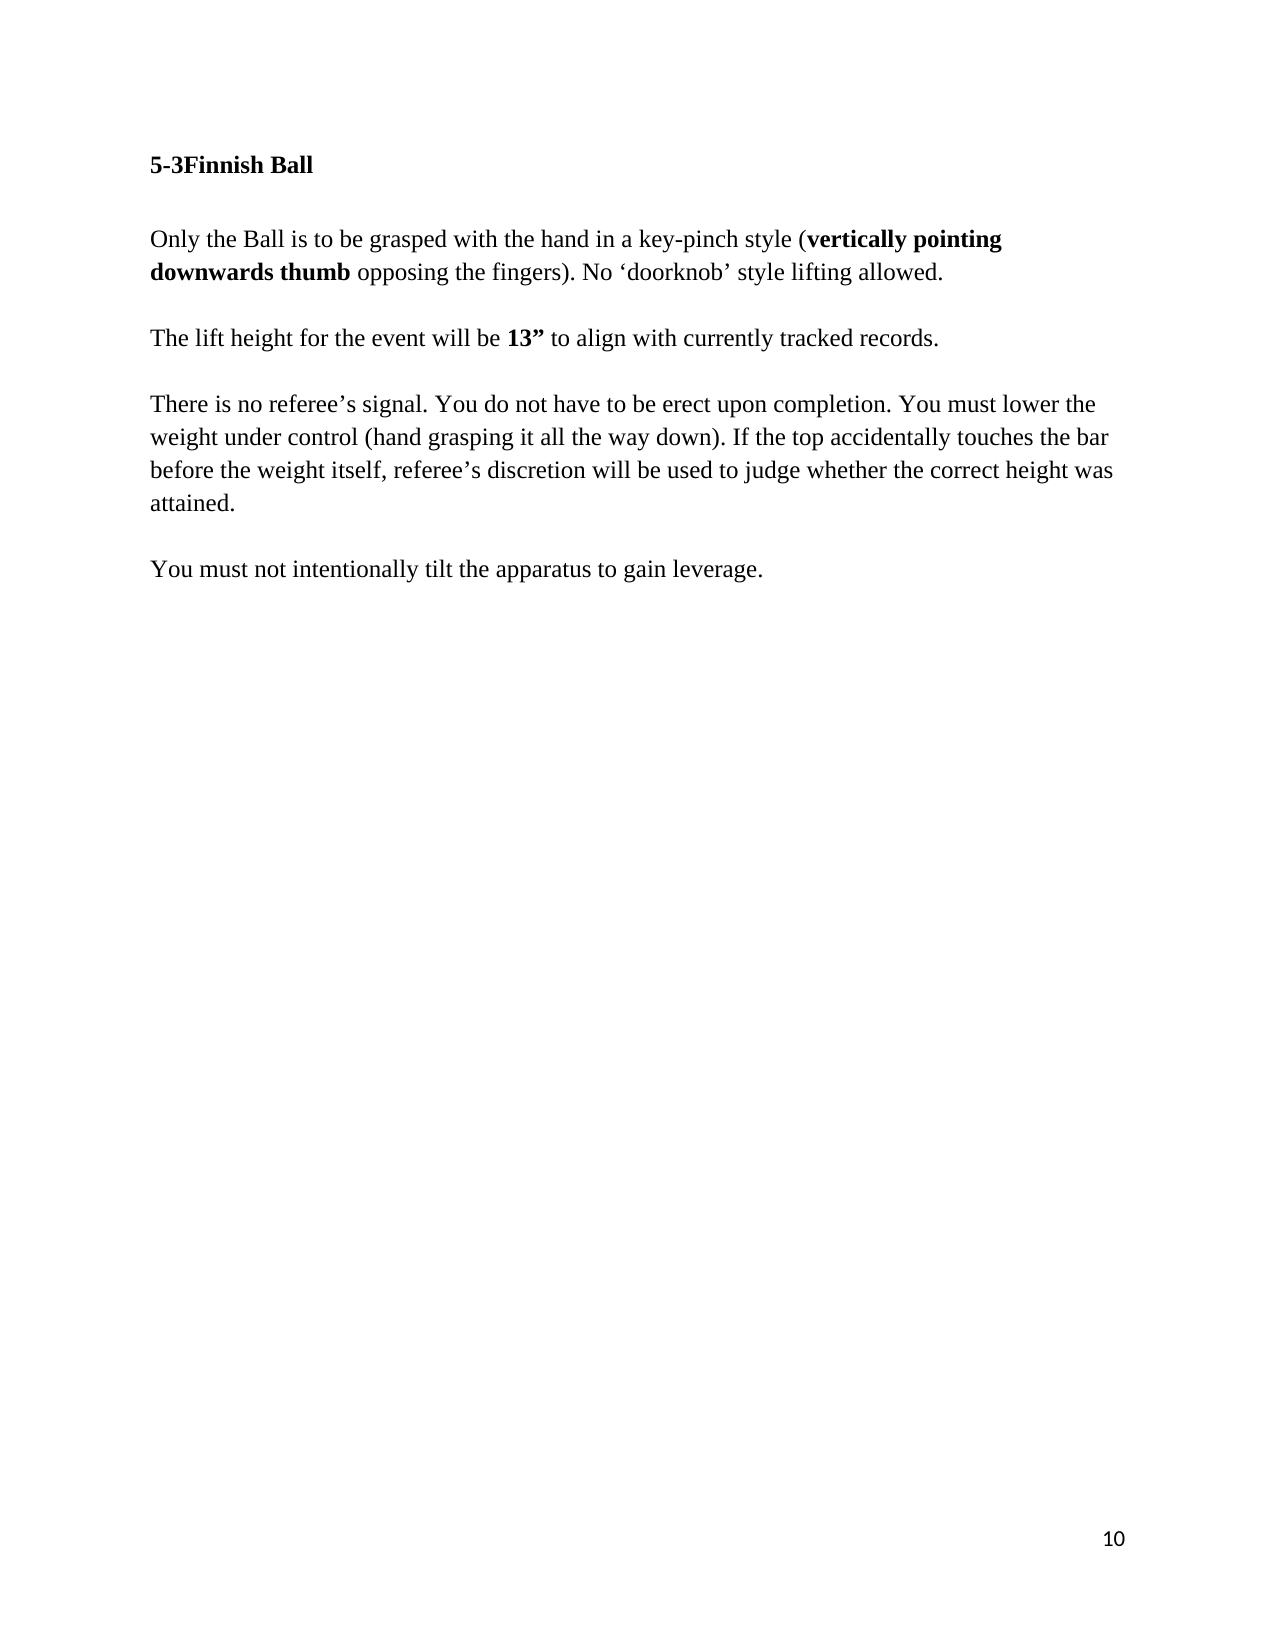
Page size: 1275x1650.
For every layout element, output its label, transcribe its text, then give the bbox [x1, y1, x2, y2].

text The lift height for the event will be 13” to align with currently tracked records. [150, 323, 1125, 352]
text Only the Ball is to be grasped with the hand in a key-pinch style (vertically pointing downwards thumb opposing the fingers). No ‘doorknob’ style lifting allowed. [150, 224, 1125, 286]
text You must not intentionally tilt the apparatus to gain leverage. [150, 554, 1125, 583]
text There is no referee’s signal. You do not have to be erect upon completion. You must lower the weight under control (hand grasping it all the way down). If the top accidentally touches the bar before the weight itself, referee’s discretion will be used to judge whether the correct height was attained. [150, 389, 1125, 517]
subtitle 5-3Finnish Ball [150, 150, 1125, 179]
